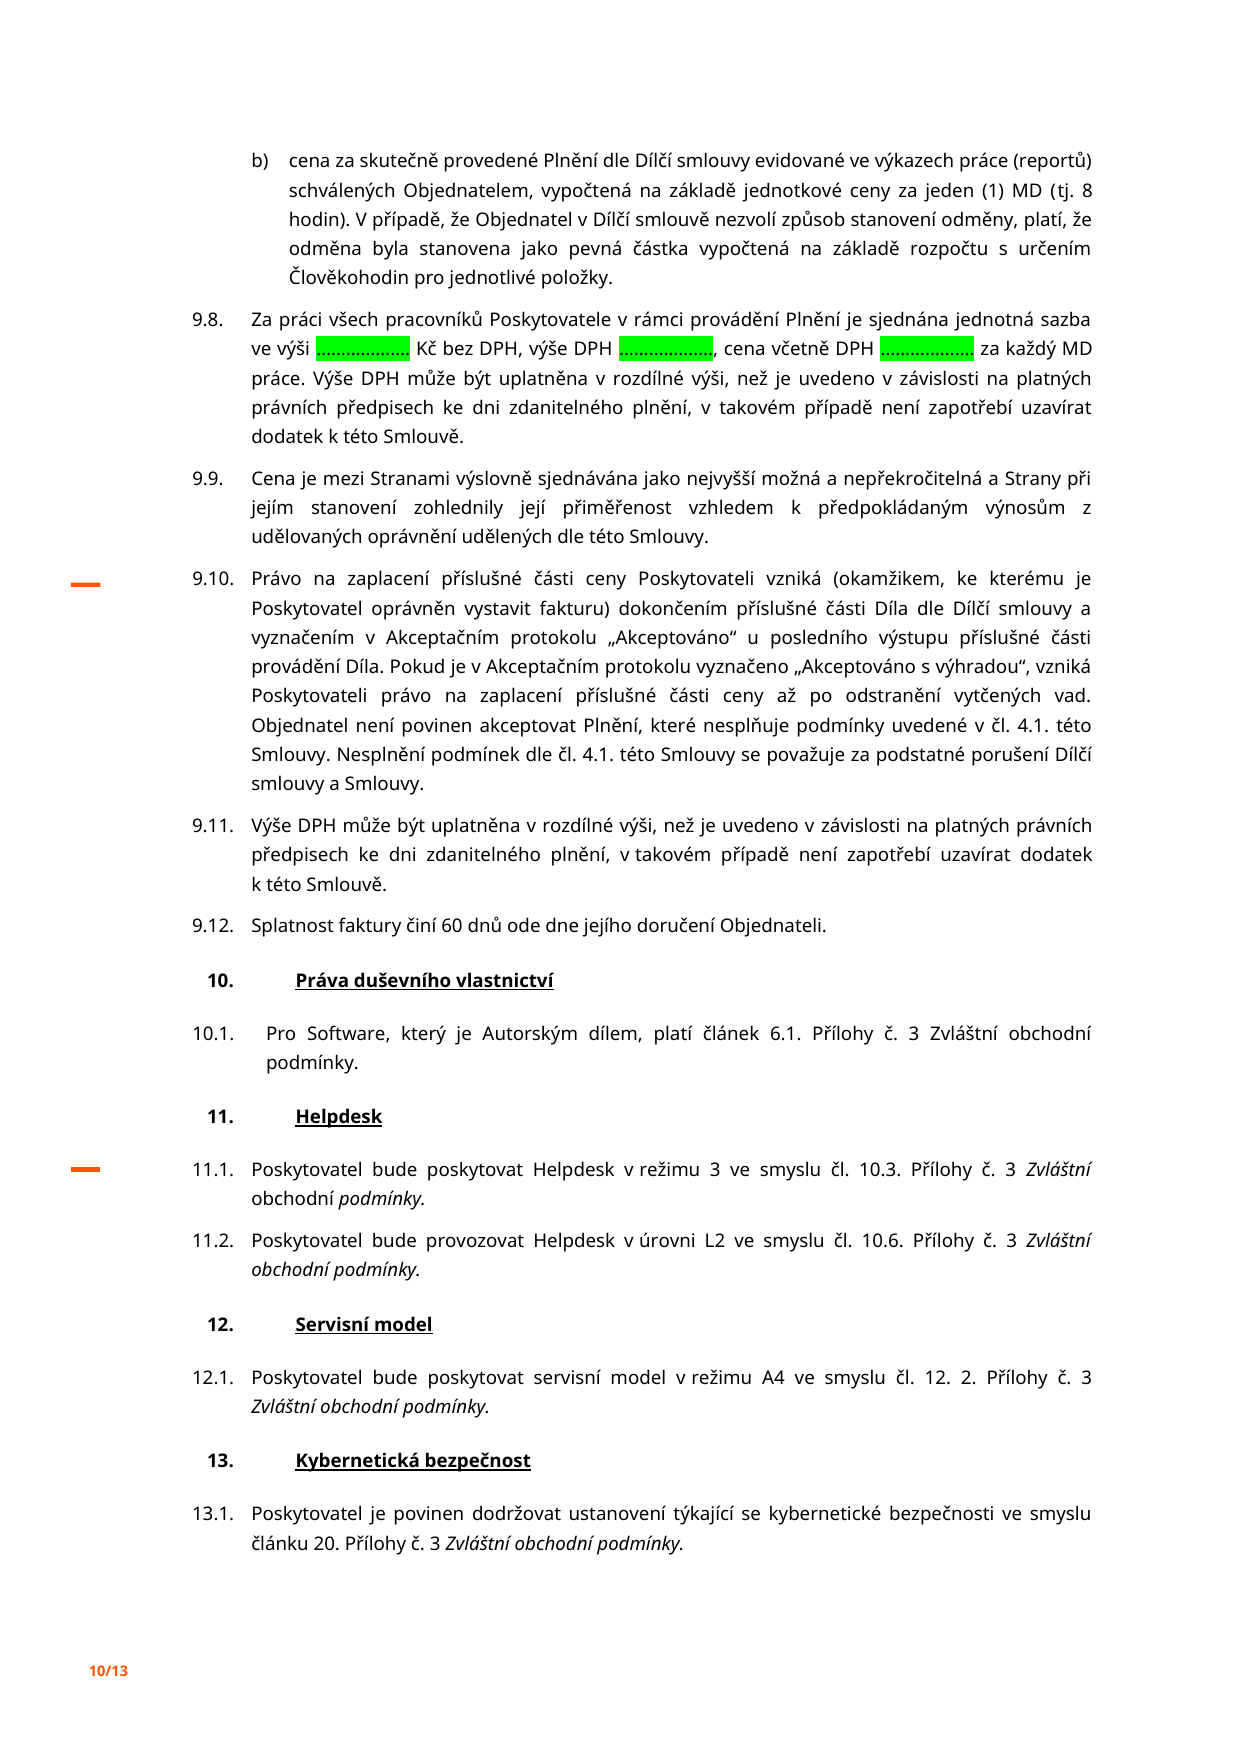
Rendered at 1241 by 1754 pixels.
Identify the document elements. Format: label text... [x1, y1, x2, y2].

subtitle Helpdesk [207, 1103, 1093, 1129]
list Poskytovatel je povinen dodržovat ustanovení týkající se kybernetické bezpečnosti ve smyslu článku 20. Přílohy č. 3 Zvláštní obchodní podmínky. [192, 1501, 1093, 1555]
subtitle Servisní model [207, 1311, 1093, 1337]
list cena za skutečně provedené Plnění dle Dílčí smlouvy evidované ve výkazech práce (reportů) schválených Objednatelem, vypočtená na základě jednotkové ceny za jeden (1) MD (tj. 8 hodin). V případě, že Objednatel v Dílčí smlouvě nezvolí způsob stanovení odměny, platí, že odměna byla stanovena jako pevná částka vypočtená na základě rozpočtu s určením Člověkohodin pro jednotlivé položky. [251, 148, 1093, 290]
subtitle Kybernetická bezpečnost [207, 1448, 1093, 1473]
subtitle Práva duševního vlastnictví [207, 967, 1093, 992]
list Poskytovatel bude poskytovat Helpdesk v režimu 3 ve smyslu čl. 10.3. Přílohy č. 3 Zvláštní obchodní podmínky. [192, 1156, 1093, 1211]
list Právo na zaplacení příslušné části ceny Poskytovateli vzniká (okamžikem, ke kterému je Poskytovatel oprávněn vystavit fakturu) dokončením příslušné části Díla dle Dílčí smlouvy a vyznačením v Akceptačním protokolu „Akceptováno“ u posledního výstupu příslušné části provádění Díla. Pokud je v Akceptačním protokolu vyznačeno „Akceptováno s výhradou“, vzniká Poskytovateli právo na zaplacení příslušné části ceny až po odstranění vytčených vad. Objednatel není povinen akceptovat Plnění, které nesplňuje podmínky uvedené v čl. 4.1. této Smlouvy. Nesplnění podmínek dle čl. 4.1. této Smlouvy se považuje za podstatné porušení Dílčí smlouvy a Smlouvy. [192, 566, 1093, 796]
list Cena je mezi Stranami výslovně sjednávána jako nejvyšší možná a nepřekročitelná a Strany při jejím stanovení zohlednily její přiměřenost vzhledem k předpokládaným výnosům z udělovaných oprávnění udělených dle této Smlouvy. [192, 465, 1093, 549]
list Pro Software, který je Autorským dílem, platí článek 6.1. Přílohy č. 3 Zvláštní obchodní podmínky. [192, 1020, 1093, 1075]
list Poskytovatel bude poskytovat servisní model v režimu A4 ve smyslu čl. 12. 2. Přílohy č. 3 Zvláštní obchodní podmínky. [192, 1364, 1093, 1419]
list Poskytovatel bude provozovat Helpdesk v úrovni L2 ve smyslu čl. 10.6. Přílohy č. 3 Zvláštní obchodní podmínky. [192, 1227, 1093, 1282]
list Za práci všech pracovníků Poskytovatele v rámci provádění Plnění je sjednána jednotná sazba ve výši ………………. Kč bez DPH, výše DPH ………………., cena včetně DPH ………………. za každý MD práce. Výše DPH může být uplatněna v rozdílné výši, než je uvedeno v závislosti na platných právních předpisech ke dni zdanitelného plnění, v takovém případě není zapotřebí uzavírat dodatek k této Smlouvě. [192, 306, 1093, 449]
list Splatnost faktury činí 60 dnů ode dne jejího doručení Objednateli. [192, 913, 1093, 938]
list Výše DPH může být uplatněna v rozdílné výši, než je uvedeno v závislosti na platných právních předpisech ke dni zdanitelného plnění, v takovém případě není zapotřebí uzavírat dodatek k této Smlouvě. [192, 812, 1093, 896]
